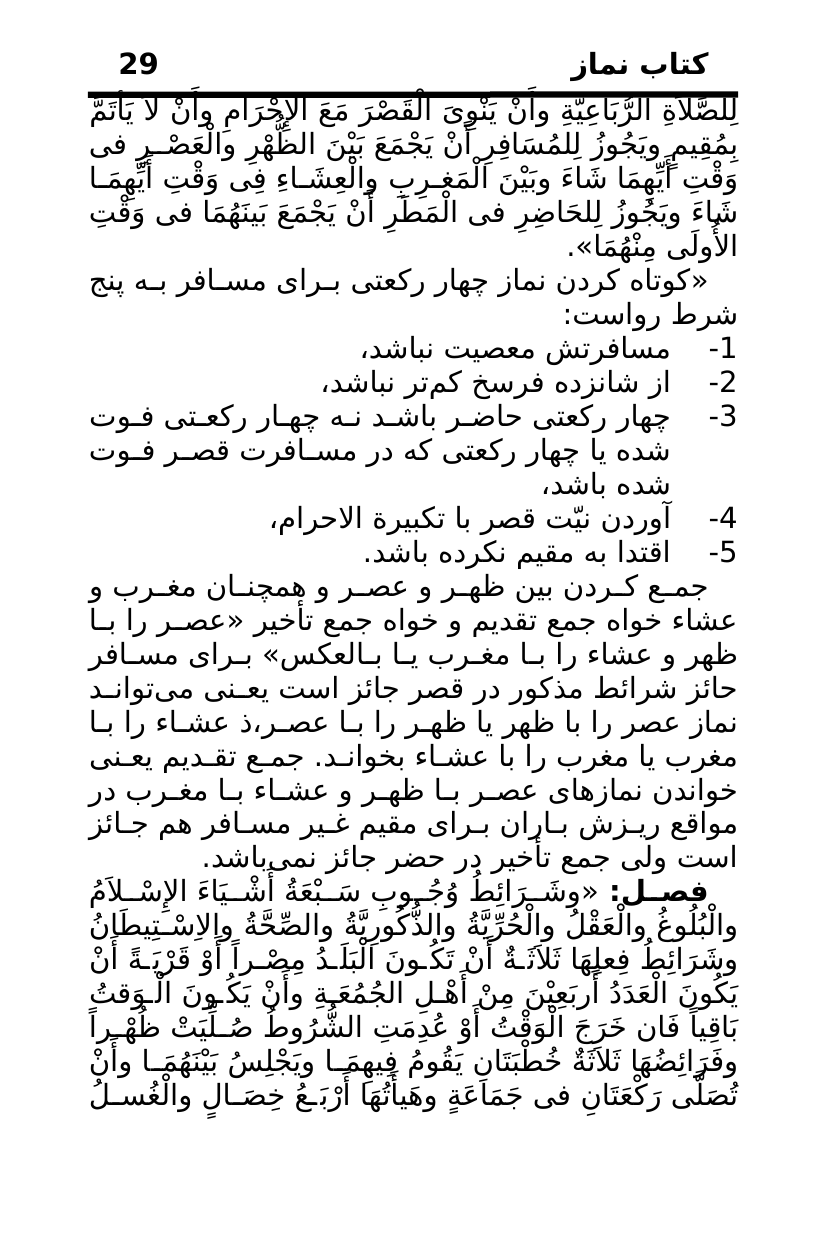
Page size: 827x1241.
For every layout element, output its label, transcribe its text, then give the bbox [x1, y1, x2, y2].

list مسافرتش معصیت نباشد، [89, 331, 708, 365]
list چهار رکعتی حاضر باشد نه چهار رکعتی فوت شده یا چهار رکعتی که در مسافرت قصر فوت شده باشد، [89, 399, 708, 501]
text جمع کردن بین ظهر و عصر و همچنان مغرب و عشاء خواه جمع تقدیم و خواه جمع تأخیر «عصر را با ظهر و عشاء را با مغرب یا بالعکس» برای مسافر حائز شرائط مذکور در قصر جائز است یعنی می‌تواند نماز عصر را با ظهر یا ظهر را با عصر،ذ عشاء را با مغرب یا مغرب را با عشاء بخواند. جمع تقدیم یعنی خواندن نمازهای عصر با ظهر و عشاء با مغرب در مواقع ریزش باران برای مقیم غیر مسافر هم جائز است ولی جمع تأخیر در حضر جائز نمی‌باشد. [89, 569, 738, 875]
text «کوتاه کردن نماز چهار رکعتی برای مسافر به پنج شرط رواست: [89, 263, 738, 331]
list از شانزده فرسخ کم‌تر نباشد، [89, 365, 708, 399]
list اقتدا به مقیم نکرده باشد. [89, 535, 708, 569]
list آوردن نیّت قصر با تکبیرة الاحرام، [89, 501, 708, 535]
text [89, 94, 738, 263]
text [89, 875, 738, 1112]
